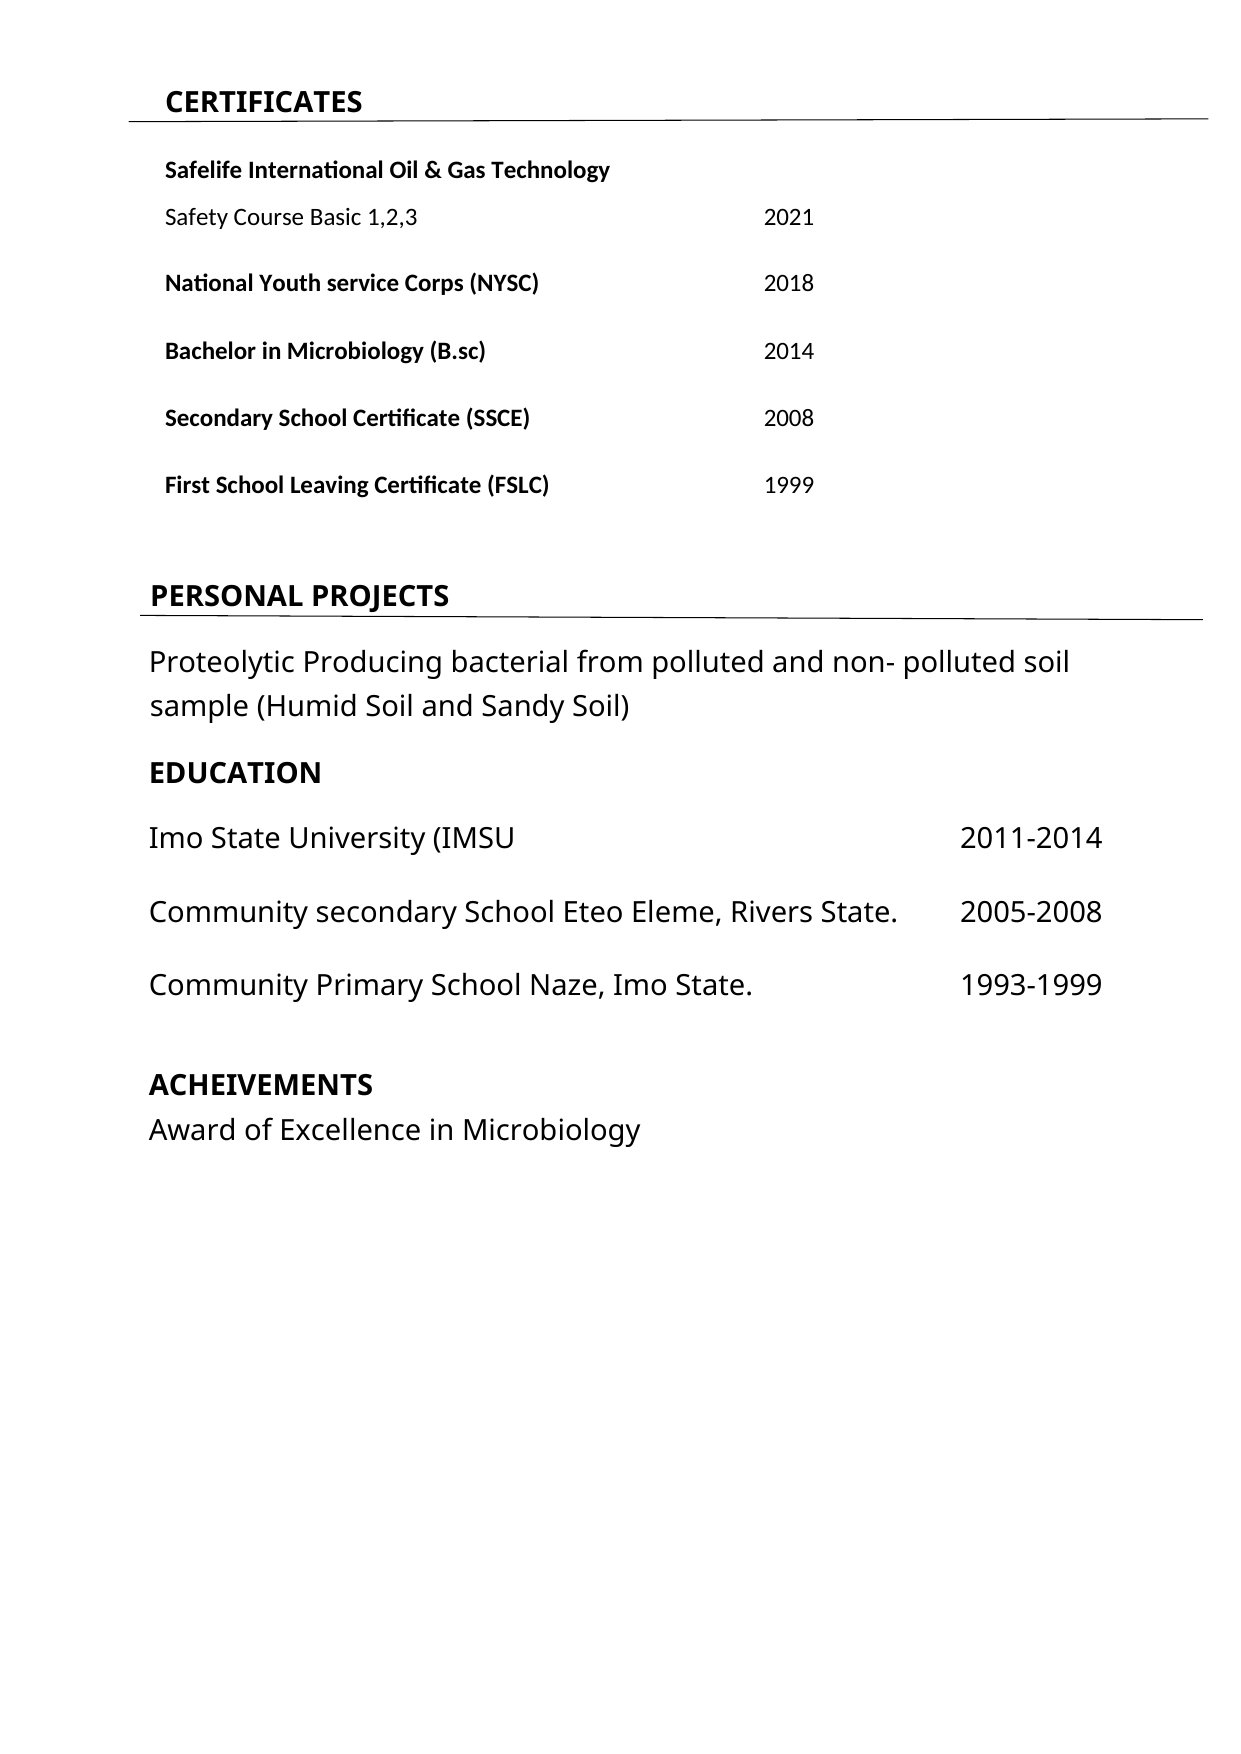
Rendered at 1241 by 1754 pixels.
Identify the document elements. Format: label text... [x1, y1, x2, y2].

subtitle PERSONAL PROJECTS [150, 575, 1102, 615]
subtitle EDUCATION [148, 752, 1102, 792]
text Community Primary School Naze, Imo State. 1993-1999 [148, 964, 1102, 1004]
text Award of Excellence in Microbiology [148, 1110, 1102, 1149]
text Imo State University (IMSU 2011-2014 [148, 817, 1102, 857]
text Community secondary School Eteo Eleme, Rivers State. 2005-2008 [148, 891, 1102, 931]
subtitle ACHEIVEMENTS [148, 1065, 1102, 1104]
text Proteolytic Producing bacterial from polluted and non- polluted soil sample (Humid Soil and Sandy Soil) [148, 641, 1102, 725]
